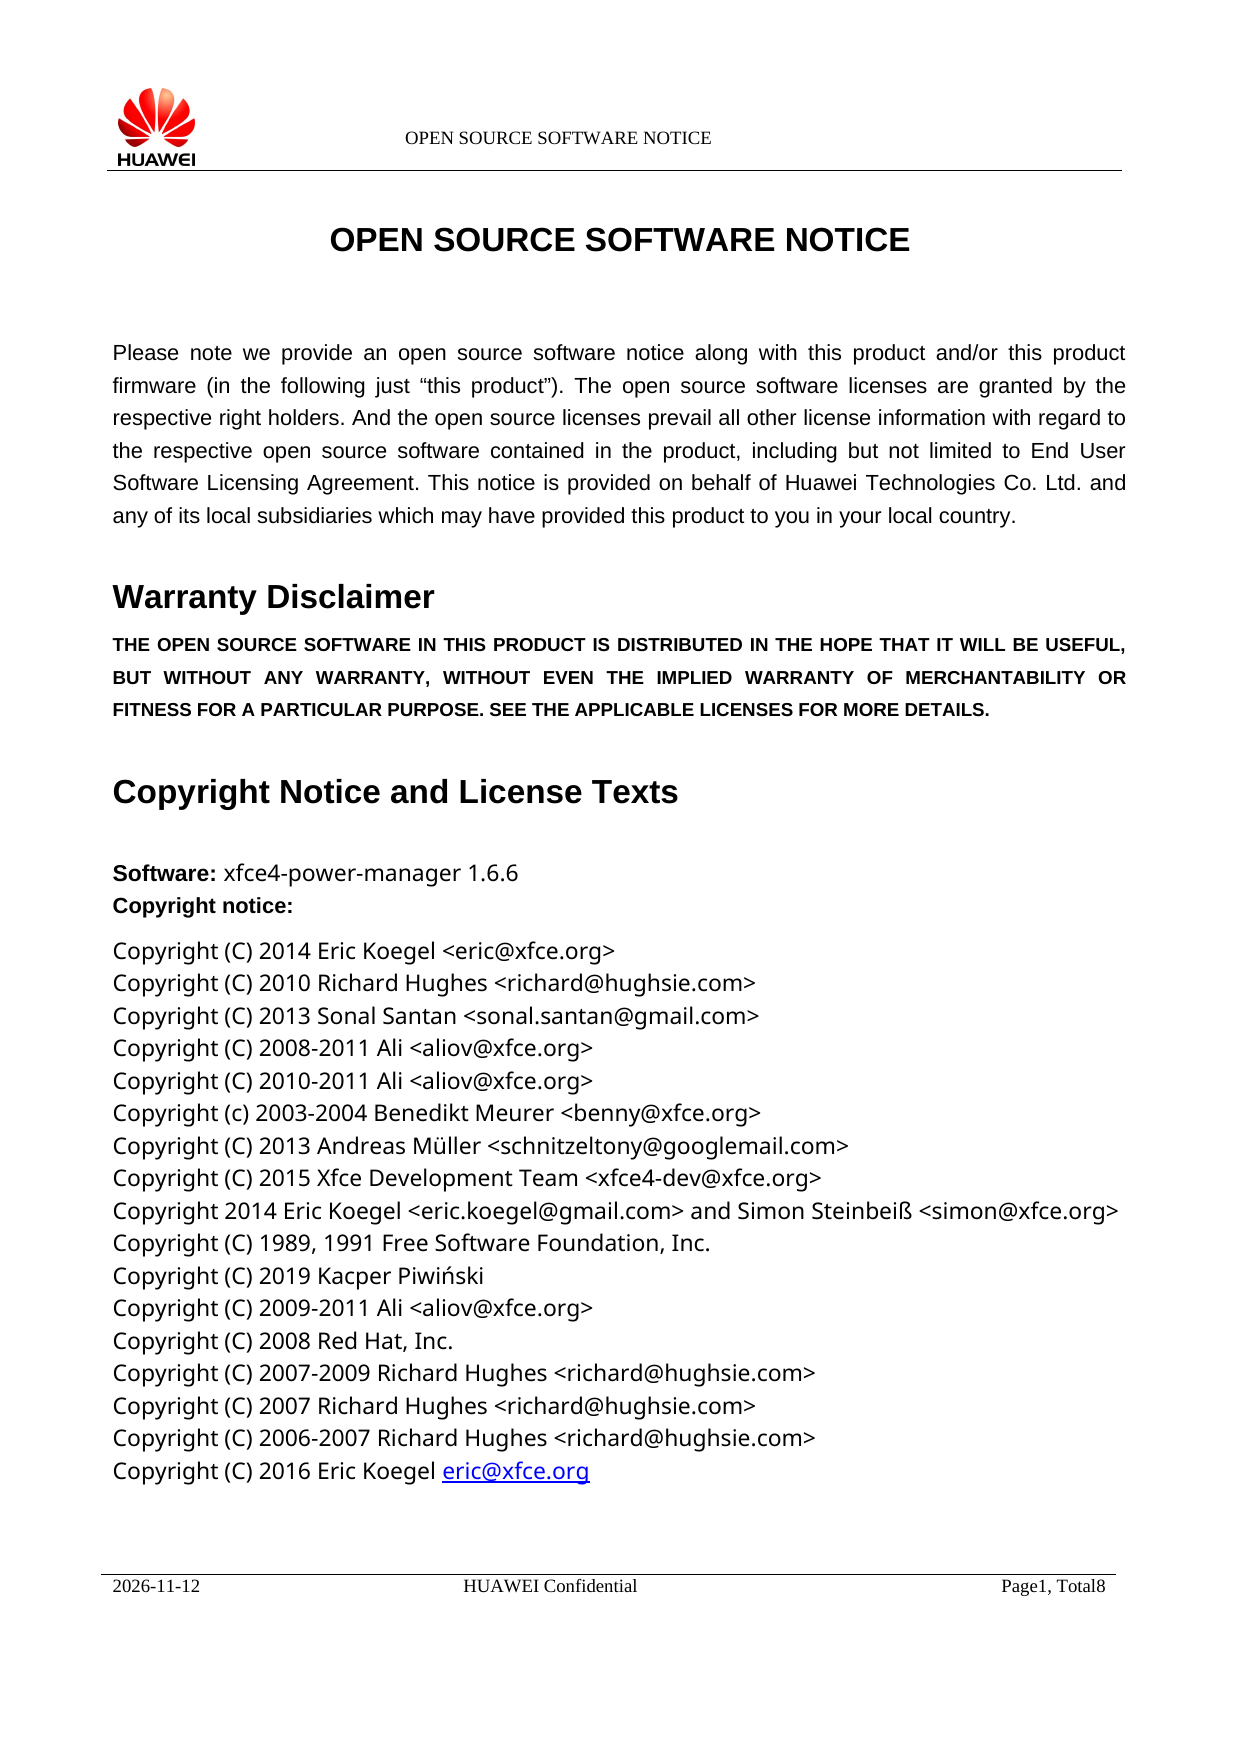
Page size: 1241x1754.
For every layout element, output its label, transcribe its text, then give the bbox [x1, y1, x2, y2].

text OPEN SOURCE SOFTWARE NOTICE [112, 206, 1128, 271]
text Copyright Notice and License Texts [112, 759, 1128, 824]
text Copyright (C) 2014 Eric Koegel <eric@xfce.org> Copyright (C) 2010 Richard Hughes <richard@hughsie.com> Copyright (C) 2013 Sonal Santan <sonal.santan@gmail.com> Copyright (C) 2008-2011 Ali <aliov@xfce.org> Copyright (C) 2010-2011 Ali <aliov@xfce.org> Copyright (c) 2003-2004 Benedikt Meurer <benny@xfce.org> Copyright (C) 2013 Andreas Müller <schnitzeltony@googlemail.com> Copyright (C) 2015 Xfce Development Team <xfce4-dev@xfce.org> Copyright 2014 Eric Koegel <eric.koegel@gmail.com> and Simon Steinbeiß <simon@xfce.org> Copyright (C) 1989, 1991 Free Software Foundation, Inc. Copyright (C) 2019 Kacper Piwiński Copyright (C) 2009-2011 Ali <aliov@xfce.org> Copyright (C) 2008 Red Hat, Inc. Copyright (C) 2007-2009 Richard Hughes <richard@hughsie.com> Copyright (C) 2007 Richard Hughes <richard@hughsie.com> Copyright (C) 2006-2007 Richard Hughes <richard@hughsie.com> Copyright (C) 2016 Eric Koegel eric@xfce.org [112, 934, 1128, 1486]
text Warranty Disclaimer [112, 564, 1128, 629]
text Please note we provide an open source software notice along with this product and/or this product firmware (in the following just “this product”). The open source software licenses are granted by the respective right holders. And the open source licenses prevail all other license information with regard to the respective open source software contained in the product, including but not limited to End User Software Licensing Agreement. This notice is provided on behalf of Huawei Technologies Co. Ltd. and any of its local subsidiaries which may have provided this product to you in your local country. [112, 336, 1128, 531]
text Copyright notice: [112, 889, 1128, 921]
text The open source software in this product is distributed in the hope that it will be useful, but WITHOUT ANY WARRANTY, without even the implied warranty of MERCHANTABILITY or FITNESS FOR A PARTICULAR PURPOSE. See the applicable licenses for more details. [112, 629, 1128, 726]
picture [118, 88, 195, 166]
title Software: xfce4-power-manager 1.6.6 [112, 856, 1128, 889]
